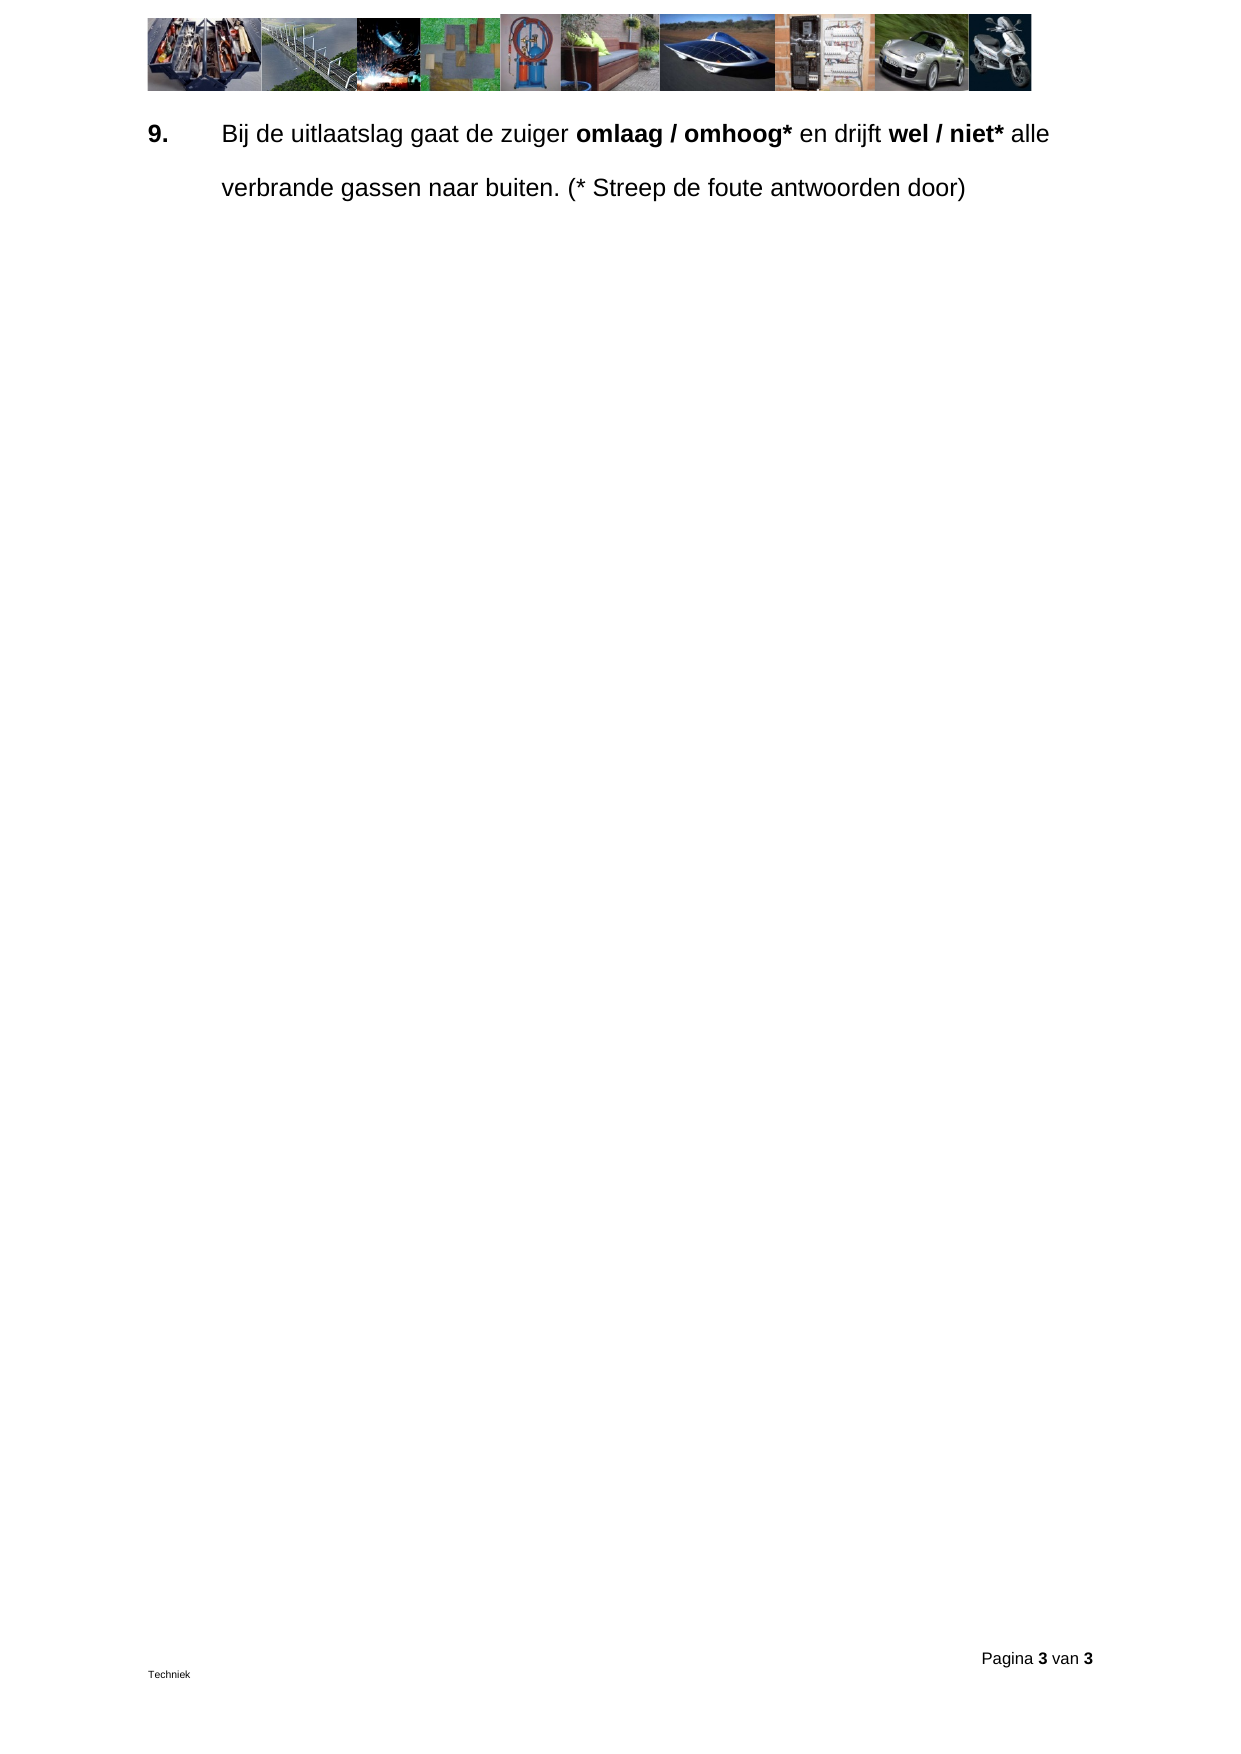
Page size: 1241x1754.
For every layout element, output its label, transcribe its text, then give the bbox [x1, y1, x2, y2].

text 9. Bij de uitlaatslag gaat de zuiger omlaag / omhoog* en drijft wel / niet* alle [148, 119, 1093, 148]
picture [147, 14, 1032, 91]
text verbrande gassen naar buiten. (* Streep de foute antwoorden door) [221, 173, 1093, 202]
